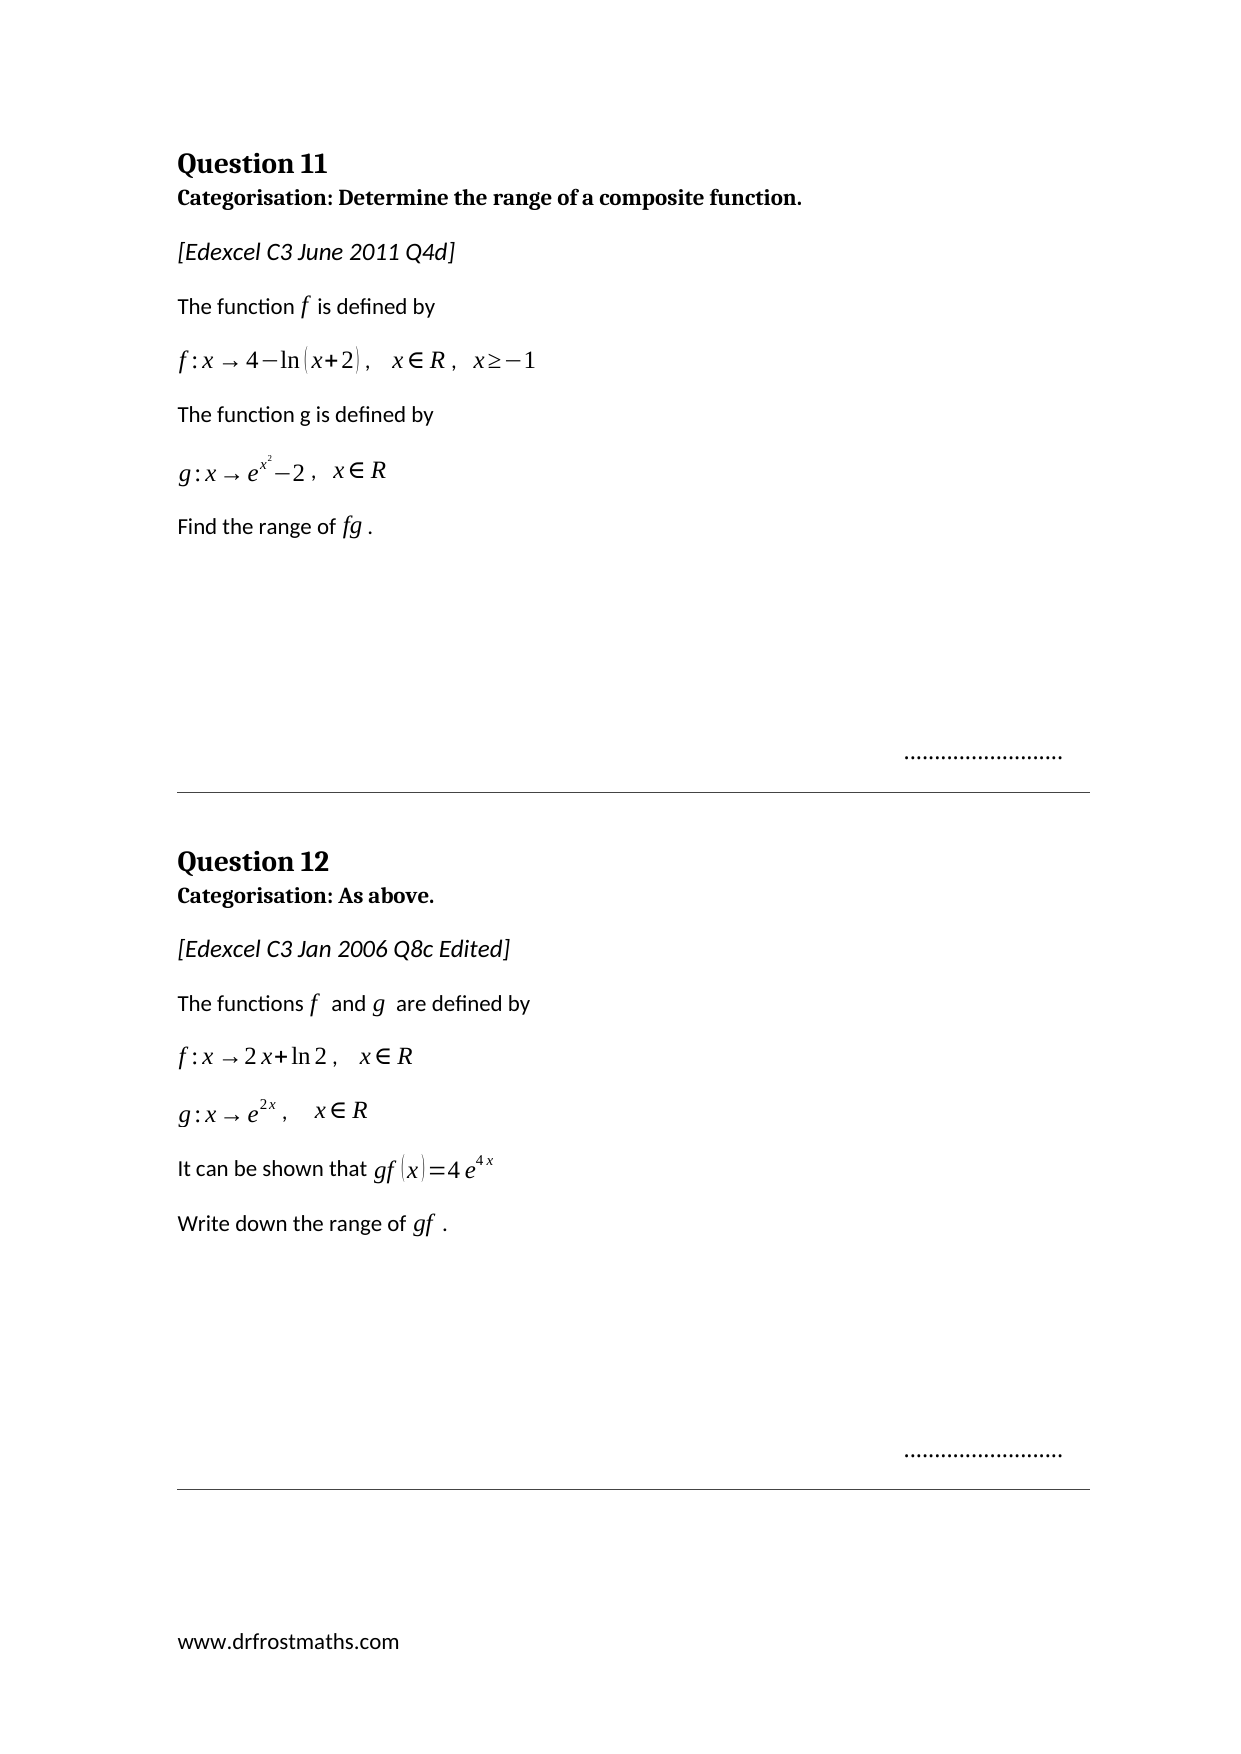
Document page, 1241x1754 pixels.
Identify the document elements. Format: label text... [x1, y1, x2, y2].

text The function g is defined by [177, 401, 1063, 428]
text [Edexcel C3 June 2011 Q4d] [177, 236, 1063, 267]
text , [177, 453, 1063, 487]
text Question 12 Categorisation: As above. [177, 845, 1063, 909]
text .......................... [177, 1433, 1063, 1464]
text , [177, 1095, 1063, 1127]
text Question 11 Categorisation: Determine the range of a composite function. [177, 148, 1063, 211]
text , , [177, 345, 1063, 376]
text The functions and are defined by [177, 989, 1063, 1017]
text The function is defined by [177, 292, 1063, 320]
text , [177, 1042, 1063, 1070]
text [Edexcel C3 Jan 2006 Q8c Edited] [177, 933, 1063, 964]
text It can be shown that [177, 1152, 1063, 1184]
text Write down the range of . [177, 1209, 1063, 1237]
text Find the range of . [177, 512, 1063, 540]
text .......................... [177, 735, 1063, 767]
